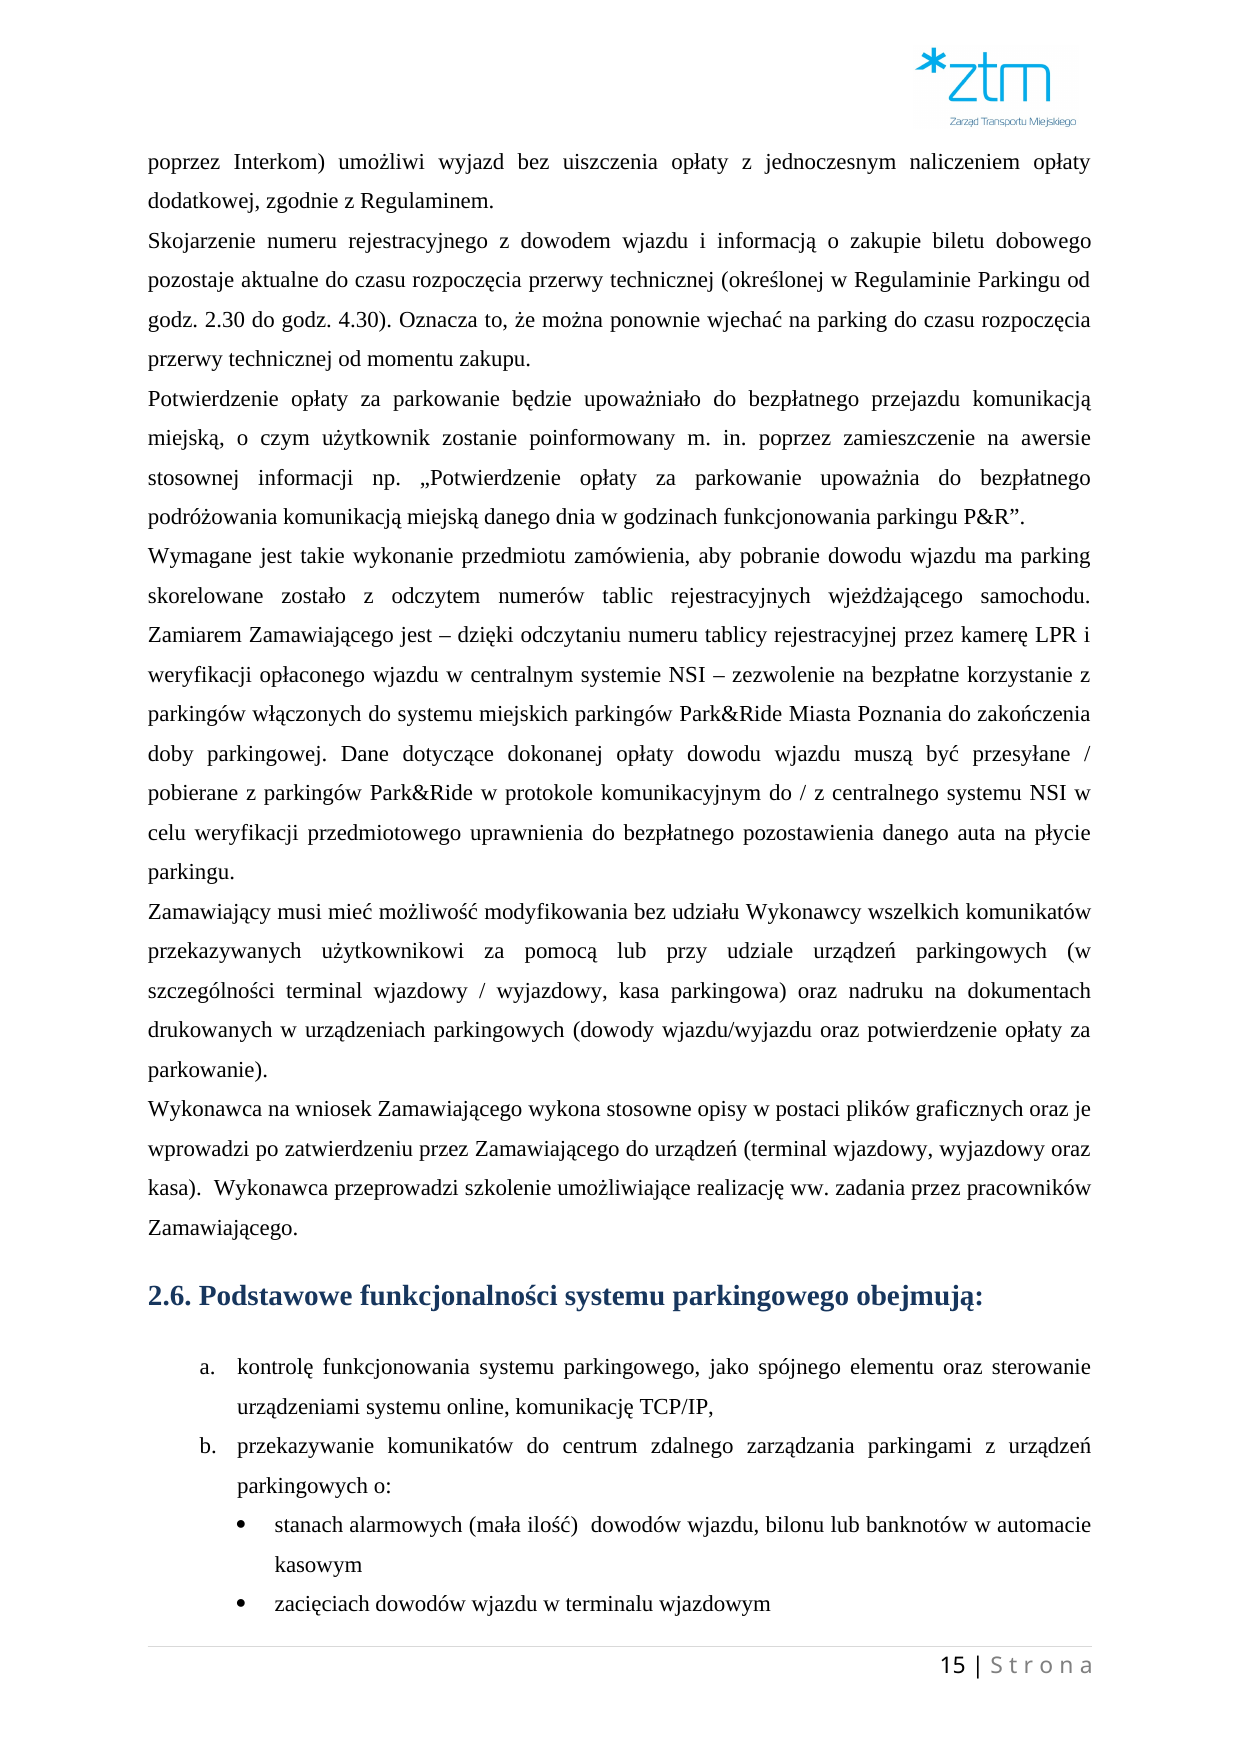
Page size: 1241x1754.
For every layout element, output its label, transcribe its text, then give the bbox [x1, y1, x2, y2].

subtitle Podstawowe funkcjonalności systemu parkingowego obejmują: [148, 1278, 1092, 1312]
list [148, 148, 1092, 213]
list stanach alarmowych (mała ilość) dowodów wjazdu, bilonu lub banknotów w automacie kasowym [237, 1511, 1092, 1577]
list Skojarzenie numeru rejestracyjnego z dowodem wjazdu i informacją o zakupie biletu dobowego pozostaje aktualne do czasu rozpoczęcia przerwy technicznej (określonej w Regulaminie Parkingu od godz. 2.30 do godz. 4.30). Oznacza to, że można ponownie wjechać na parking do czasu rozpoczęcia przerwy technicznej od momentu zakupu. [148, 227, 1092, 371]
list kontrolę funkcjonowania systemu parkingowego, jako spójnego elementu oraz sterowanie urządzeniami systemu online, komunikację TCP/IP, [199, 1353, 1092, 1419]
list przekazywanie komunikatów do centrum zdalnego zarządzania parkingami z urządzeń parkingowych o: [199, 1432, 1092, 1498]
list Potwierdzenie opłaty za parkowanie będzie upoważniało do bezpłatnego przejazdu komunikacją miejską, o czym użytkownik zostanie poinformowany m. in. poprzez zamieszczenie na awersie stosownej informacji np. „Potwierdzenie opłaty za parkowanie upoważnia do bezpłatnego podróżowania komunikacją miejską danego dnia w godzinach funkcjonowania parkingu P&R”. [148, 384, 1092, 529]
list Wymagane jest takie wykonanie przedmiotu zamówienia, aby pobranie dowodu wjazdu ma parking skorelowane zostało z odczytem numerów tablic rejestracyjnych wjeżdżającego samochodu. Zamiarem Zamawiającego jest – dzięki odczytaniu numeru tablicy rejestracyjnej przez kamerę LPR i weryfikacji opłaconego wjazdu w centralnym systemie NSI – zezwolenie na bezpłatne korzystanie z parkingów włączonych do systemu miejskich parkingów Park&Ride Miasta Poznania do zakończenia doby parkingowej. Dane dotyczące dokonanej opłaty dowodu wjazdu muszą być przesyłane / pobierane z parkingów Park&Ride w protokole komunikacyjnym do / z centralnego systemu NSI w celu weryfikacji przedmiotowego uprawnienia do bezpłatnego pozostawienia danego auta na płycie parkingu. [148, 542, 1092, 885]
list Zamawiający musi mieć możliwość modyfikowania bez udziału Wykonawcy wszelkich komunikatów przekazywanych użytkownikowi za pomocą lub przy udziale urządzeń parkingowych (w szczególności terminal wjazdowy / wyjazdowy, kasa parkingowa) oraz nadruku na dokumentach drukowanych w urządzeniach parkingowych (dowody wjazdu/wyjazdu oraz potwierdzenie opłaty za parkowanie). Wykonawca na wniosek Zamawiającego wykona stosowne opisy w postaci plików graficznych oraz je wprowadzi po zatwierdzeniu przez Zamawiającego do urządzeń (terminal wjazdowy, wyjazdowy oraz kasa). Wykonawca przeprowadzi szkolenie umożliwiające realizację ww. zadania przez pracowników Zamawiającego. [148, 898, 1092, 1240]
picture [912, 45, 1080, 129]
list zacięciach dowodów wjazdu w terminalu wjazdowym [237, 1590, 1092, 1617]
